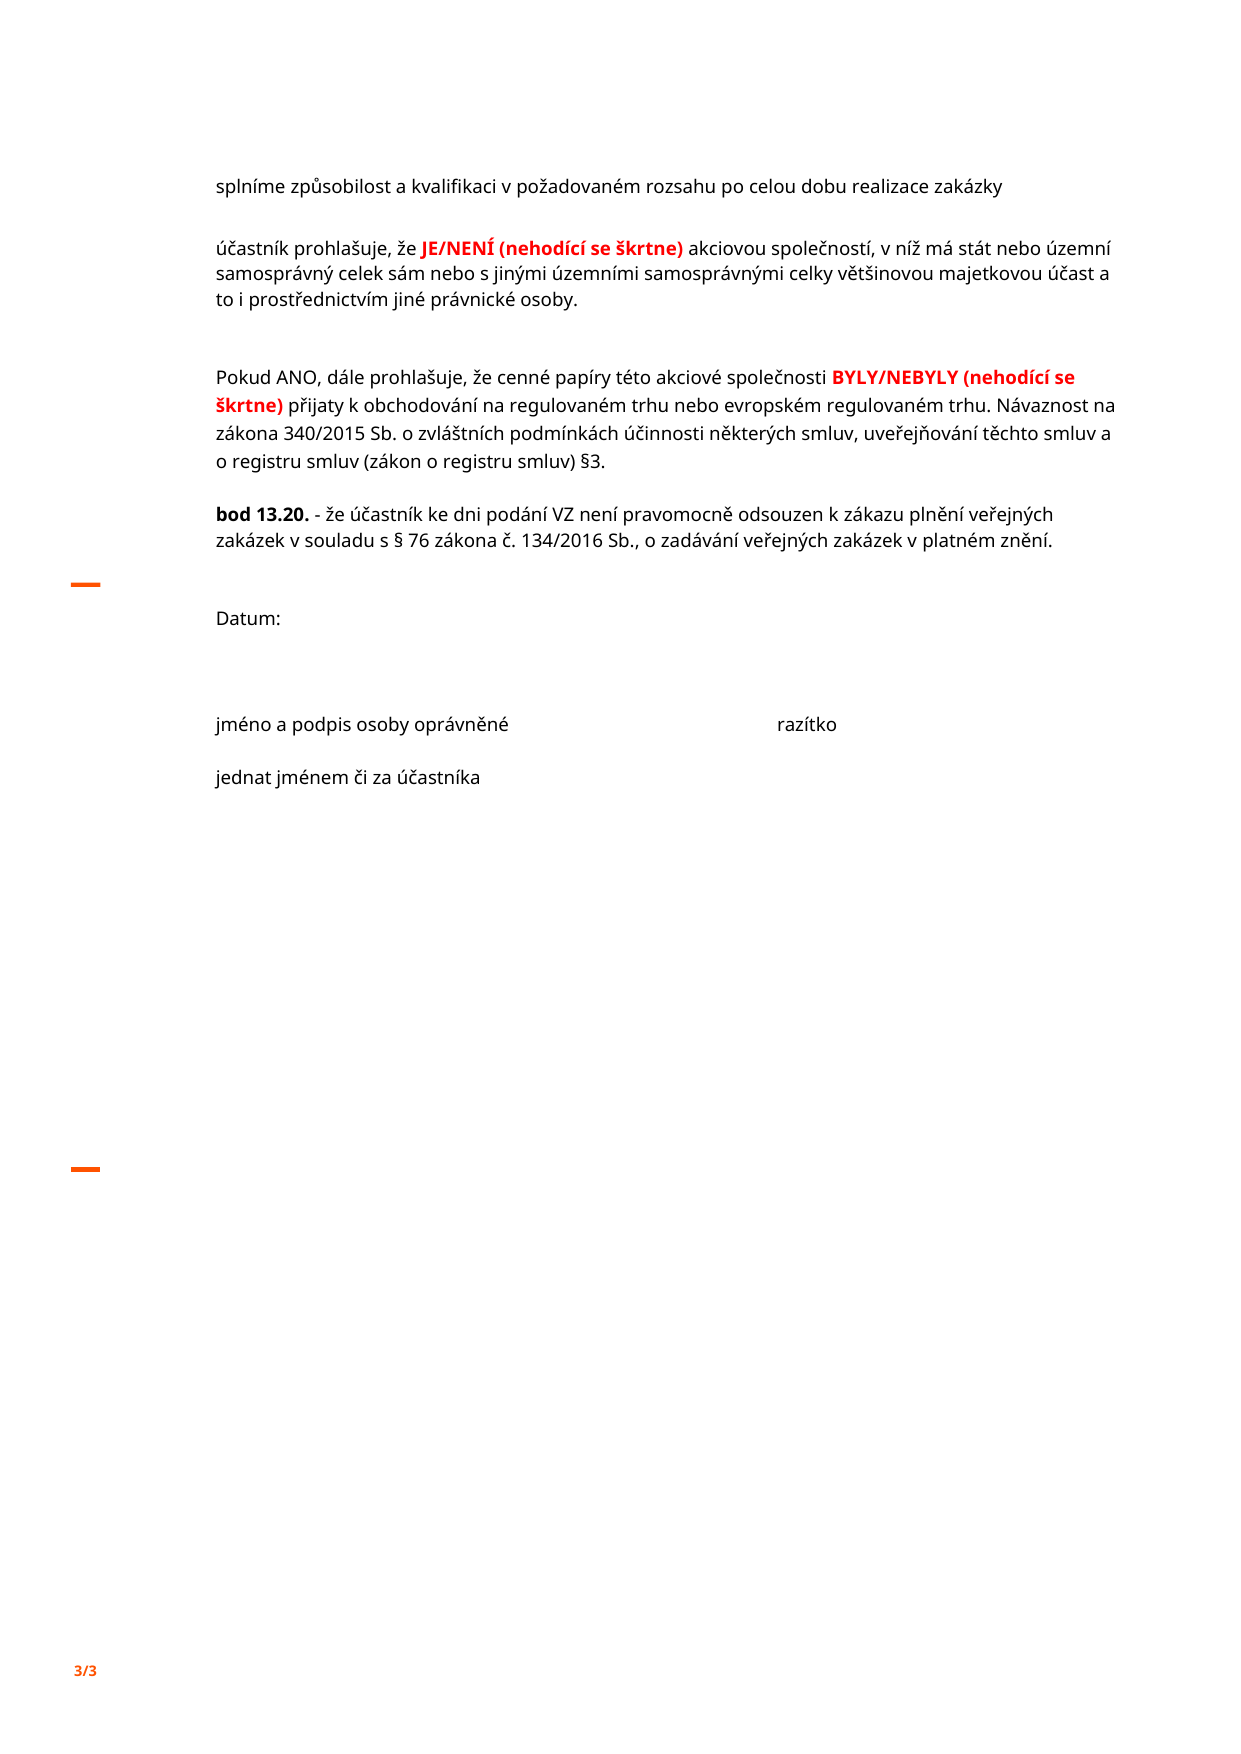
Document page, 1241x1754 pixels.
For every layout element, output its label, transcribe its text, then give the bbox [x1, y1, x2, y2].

text Datum: [216, 606, 1122, 631]
text účastník prohlašuje, že JE/NENÍ (nehodící se škrtne) akciovou společností, v níž má stát nebo územní samosprávný celek sám nebo s jinými územními samosprávnými celky většinovou majetkovou účast a to i prostřednictvím jiné právnické osoby. [216, 235, 1122, 311]
text bod 13.20. - že účastník ke dni podání VZ není pravomocně odsouzen k zákazu plnění veřejných zakázek v souladu s § 76 zákona č. 134/2016 Sb., o zadávání veřejných zakázek v platném znění. [216, 502, 1122, 553]
text jméno a podpis osoby oprávněné razítko [216, 712, 1122, 737]
text splníme způsobilost a kvalifikaci v požadovaném rozsahu po celou dobu realizace zakázky [216, 174, 1122, 199]
text jednat jménem či za účastníka [216, 765, 1122, 790]
text Pokud ANO, dále prohlašuje, že cenné papíry této akciové společnosti BYLY/NEBYLY (nehodící se škrtne) přijaty k obchodování na regulovaném trhu nebo evropském regulovaném trhu. Návaznost na zákona 340/2015 Sb. o zvláštních podmínkách účinnosti některých smluv, uveřejňování těchto smluv a o registru smluv (zákon o registru smluv) §3. [216, 364, 1122, 474]
